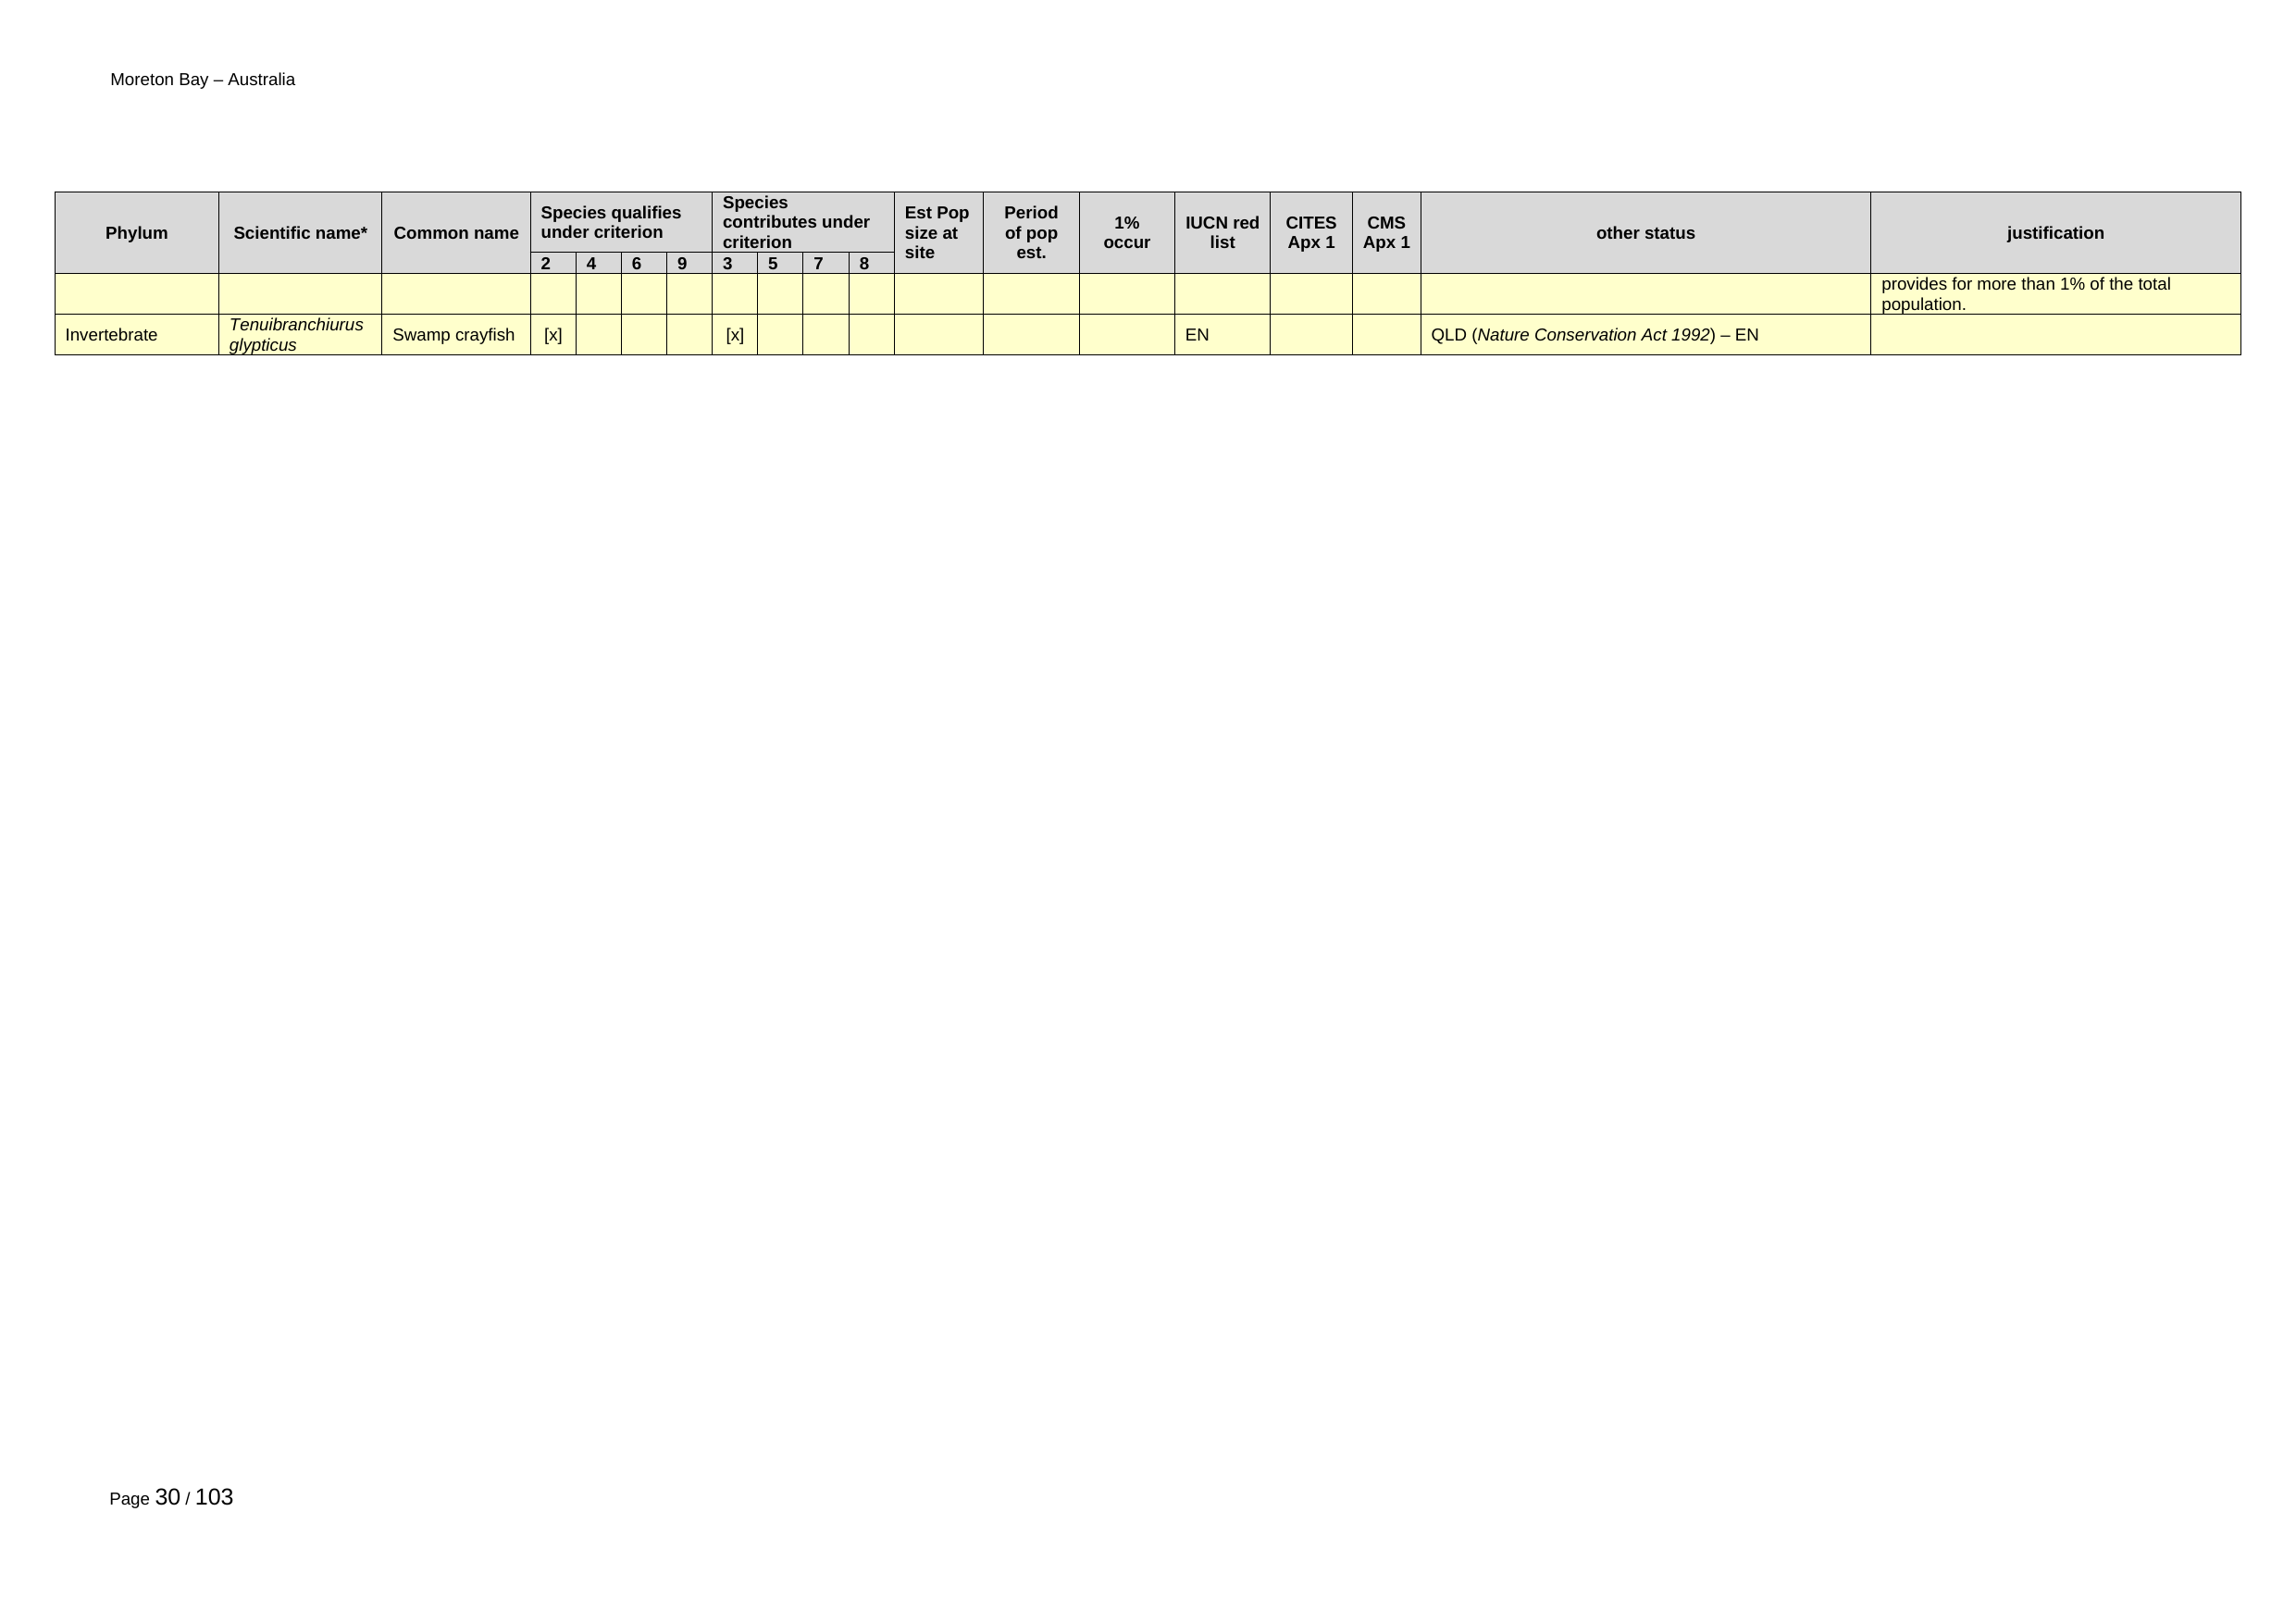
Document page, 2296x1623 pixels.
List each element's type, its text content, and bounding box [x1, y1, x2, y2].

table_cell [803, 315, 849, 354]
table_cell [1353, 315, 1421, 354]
table_header Phylum [56, 192, 218, 273]
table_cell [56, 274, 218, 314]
table_header Species qualifies under criterion [531, 192, 712, 252]
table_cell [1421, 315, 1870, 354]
table_header 1% occur [1080, 192, 1174, 273]
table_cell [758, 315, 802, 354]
table_cell 8 [850, 253, 894, 273]
table_cell 5 [758, 253, 802, 273]
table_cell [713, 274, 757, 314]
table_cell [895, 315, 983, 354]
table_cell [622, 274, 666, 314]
table_header CITES Apx 1 [1271, 192, 1352, 273]
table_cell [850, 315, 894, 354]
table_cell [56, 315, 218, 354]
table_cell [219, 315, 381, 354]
table_cell 2 [531, 253, 576, 273]
table_header Est Pop size at site [895, 192, 983, 273]
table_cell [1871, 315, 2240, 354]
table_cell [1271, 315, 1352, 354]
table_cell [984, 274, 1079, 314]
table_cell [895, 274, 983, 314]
table_header Species contributes under criterion [713, 192, 894, 252]
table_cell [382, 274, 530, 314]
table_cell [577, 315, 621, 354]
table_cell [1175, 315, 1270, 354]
table_cell 3 [713, 253, 757, 273]
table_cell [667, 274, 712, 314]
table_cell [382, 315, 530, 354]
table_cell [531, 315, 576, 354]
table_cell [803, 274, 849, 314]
table_header Scientific name* [219, 192, 381, 273]
table_cell 9 [667, 253, 712, 273]
table_cell 6 [622, 253, 666, 273]
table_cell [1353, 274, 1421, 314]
table_header Period of pop est. [984, 192, 1079, 273]
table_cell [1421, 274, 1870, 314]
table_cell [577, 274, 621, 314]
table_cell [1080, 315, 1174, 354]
table_header justification [1871, 192, 2240, 273]
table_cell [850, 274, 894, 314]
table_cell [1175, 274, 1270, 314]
table_header IUCN red list [1175, 192, 1270, 273]
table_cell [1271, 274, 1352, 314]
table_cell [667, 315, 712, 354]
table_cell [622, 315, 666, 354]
table_header Common name [382, 192, 530, 273]
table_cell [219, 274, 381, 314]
table_cell 4 [577, 253, 621, 273]
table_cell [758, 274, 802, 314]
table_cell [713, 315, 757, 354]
table_header other status [1421, 192, 1870, 273]
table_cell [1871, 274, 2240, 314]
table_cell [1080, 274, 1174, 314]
table_cell 7 [803, 253, 849, 273]
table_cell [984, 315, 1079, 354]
table_header CMS Apx 1 [1353, 192, 1421, 273]
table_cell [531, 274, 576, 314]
